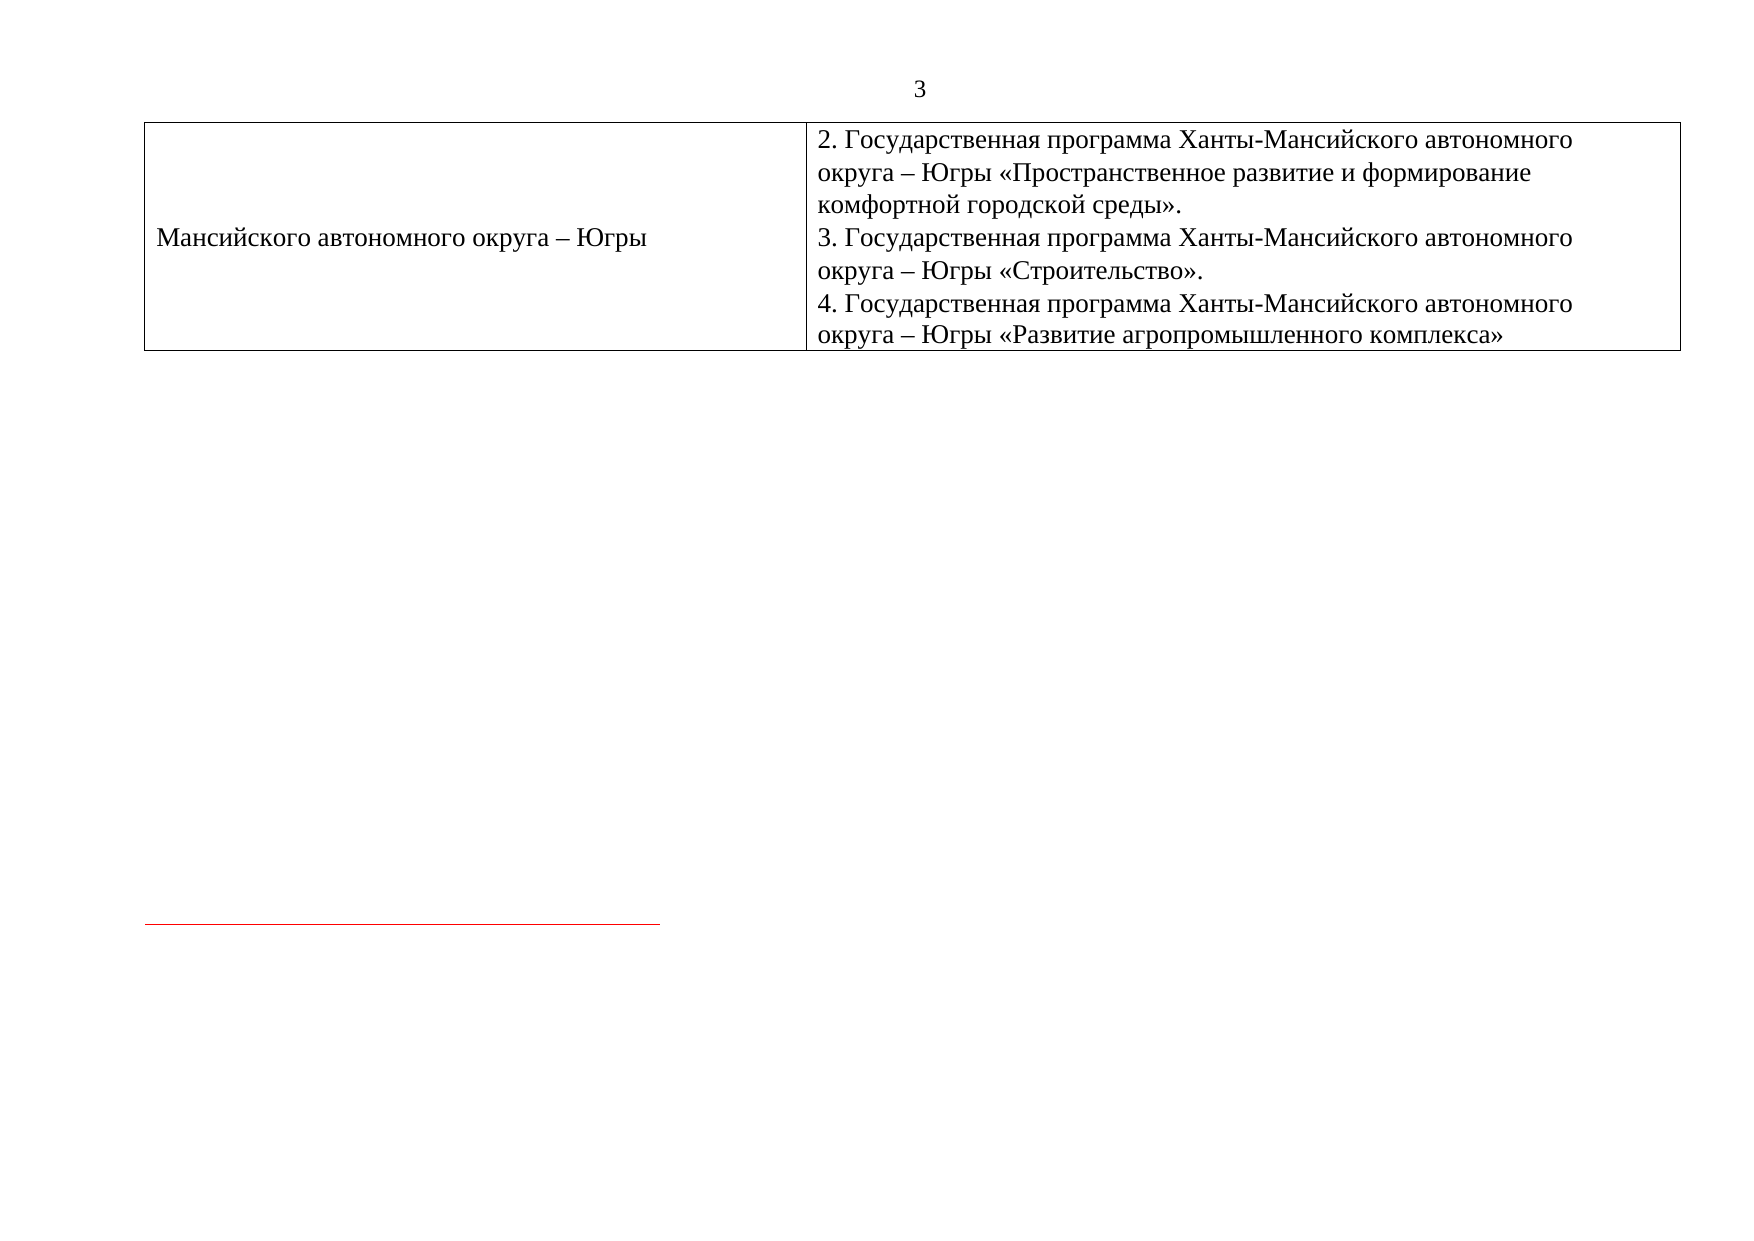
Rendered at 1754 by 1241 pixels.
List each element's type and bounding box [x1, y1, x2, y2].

table_cell [145, 123, 806, 350]
table_cell [807, 123, 1680, 350]
